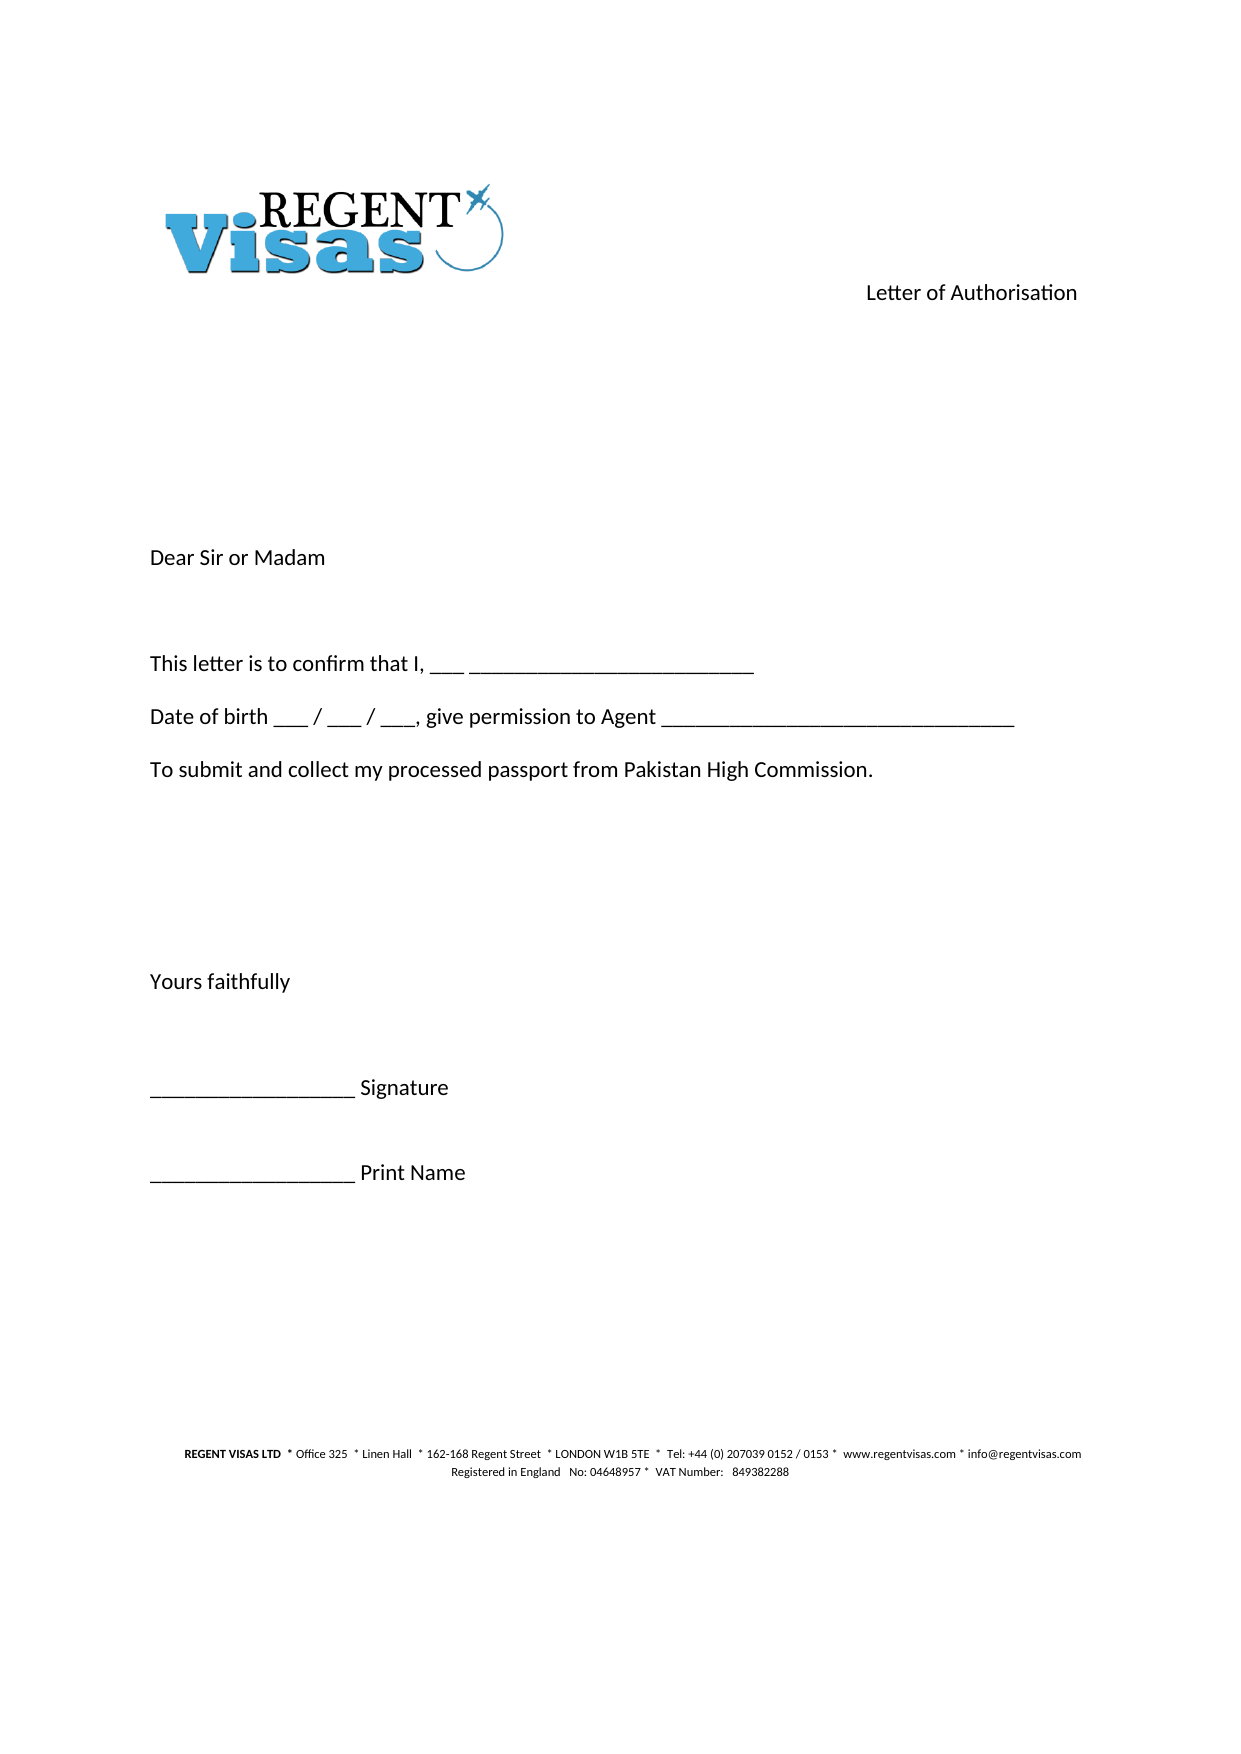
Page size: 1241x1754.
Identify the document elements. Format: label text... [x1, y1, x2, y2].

text REGENT VISAS LTD * Office 325 * Linen Hall * 162-168 Regent Street * LONDON W1B 5TE * Tel: +44 (0) 207039 0152 / 0153 * www.regentvisas.com * info@regentvisas.com Registered in England No: 04648957 * VAT Number: 849382288 [150, 1447, 1090, 1479]
text Yours faithfully [150, 967, 1090, 995]
text __________________ Signature [150, 1073, 1090, 1101]
text Dear Sir or Madam [150, 543, 1090, 571]
text To submit and collect my processed passport from Pakistan High Commission. [150, 755, 1090, 783]
text Date of birth ___ / ___ / ___, give permission to Agent _______________________________ [150, 702, 1090, 730]
picture [150, 150, 511, 300]
text __________________ Print Name [150, 1158, 1090, 1186]
text This letter is to confirm that I, ___ _________________________ [150, 649, 1090, 677]
